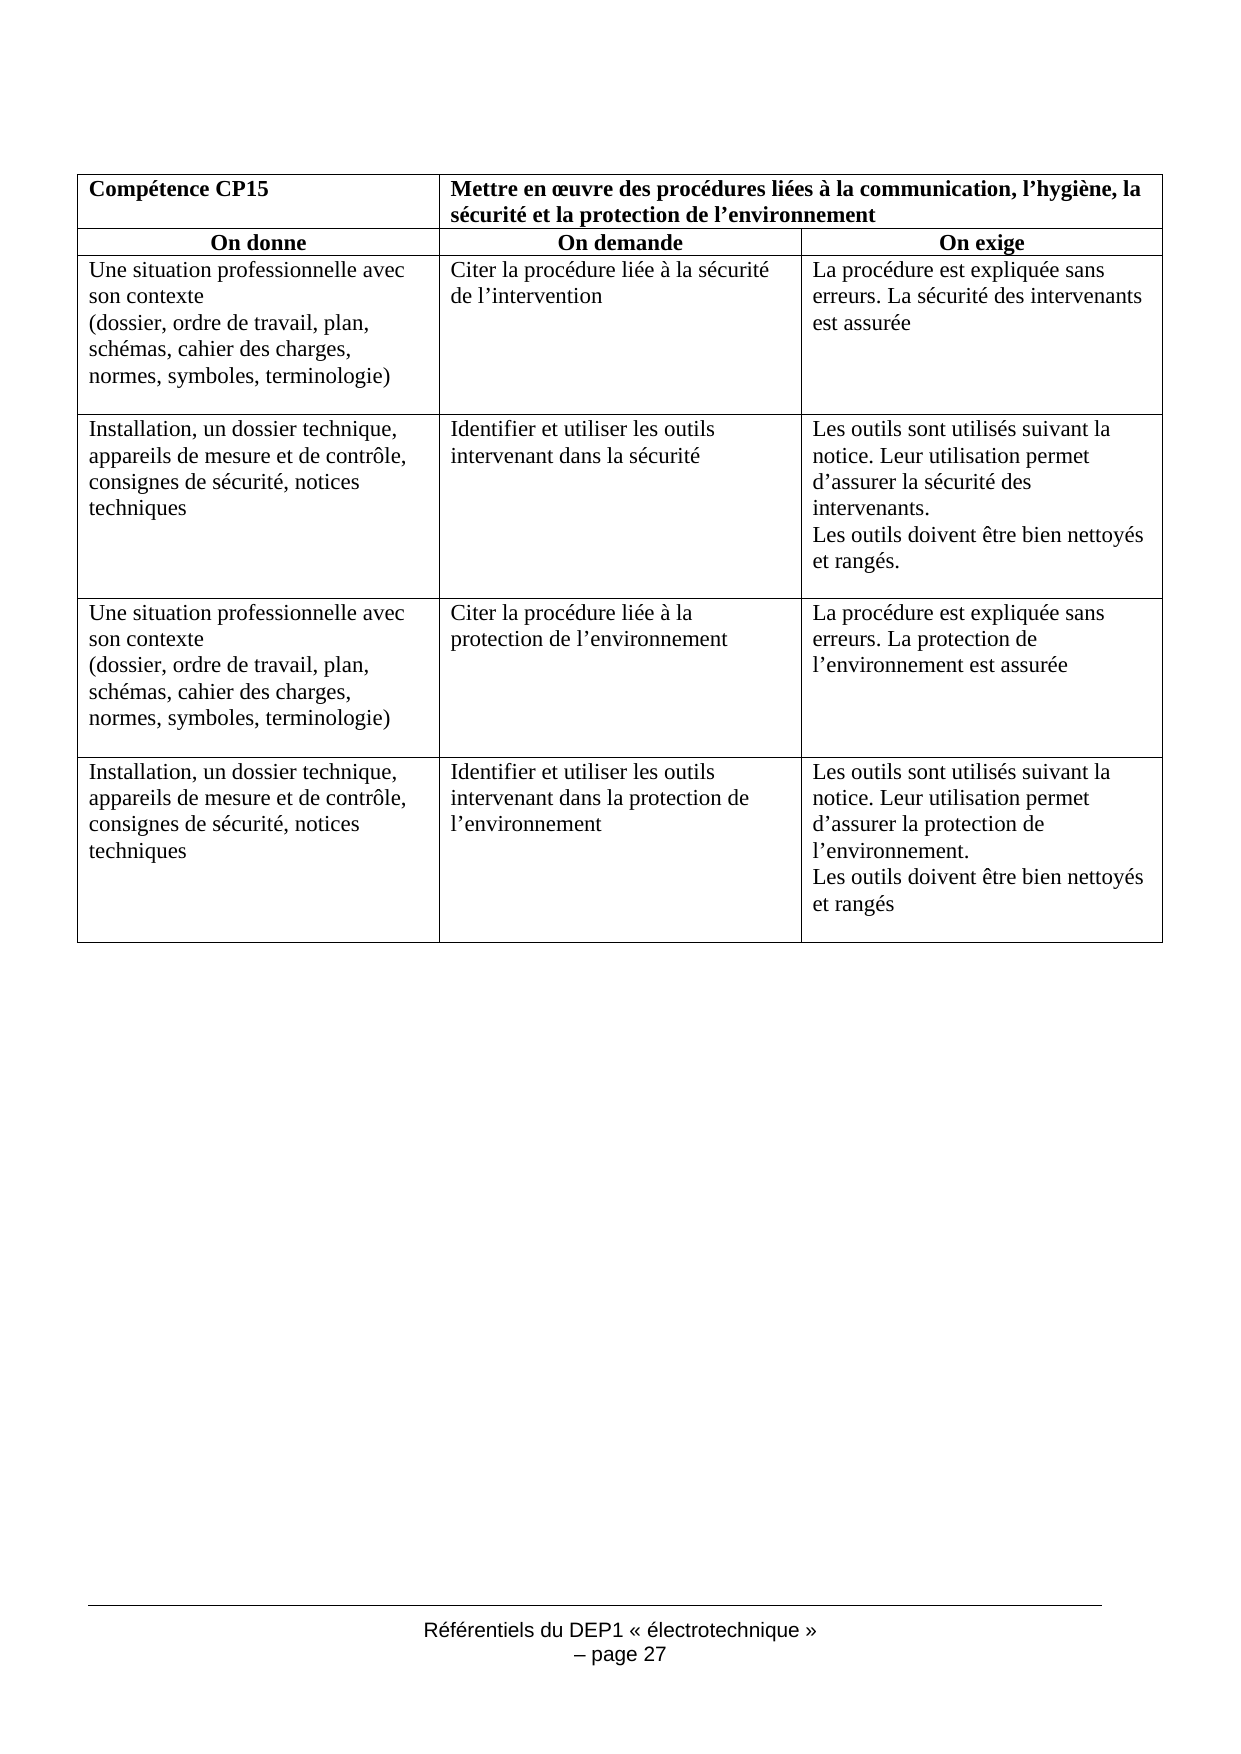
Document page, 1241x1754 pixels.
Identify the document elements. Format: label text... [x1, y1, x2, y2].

table_cell Installation, un dossier technique, appareils de mesure et de contrôle, consignes de sécurité, notices techniques [78, 758, 439, 942]
table_cell Une situation professionnelle avec son contexte (dossier, ordre de travail, plan, schémas, cahier des charges, normes, symboles, terminologie) [78, 256, 439, 414]
table_cell Les outils sont utilisés suivant la notice. Leur utilisation permet d’assurer la protection de l’environnement. Les outils doivent être bien nettoyés et rangés [802, 758, 1162, 942]
table_header Compétence CP15 [78, 175, 439, 228]
table_cell On demande [440, 229, 801, 255]
table_cell Installation, un dossier technique, appareils de mesure et de contrôle, consignes de sécurité, notices techniques [78, 415, 439, 598]
table_cell La procédure est expliquée sans erreurs. La protection de l’environnement est assurée [802, 599, 1162, 757]
table_cell Citer la procédure liée à la sécurité de l’intervention [440, 256, 801, 414]
table_cell Les outils sont utilisés suivant la notice. Leur utilisation permet d’assurer la sécurité des intervenants. Les outils doivent être bien nettoyés et rangés. [802, 415, 1162, 598]
table_header Mettre en œuvre des procédures liées à la communication, l’hygiène, la sécurité et la protection de l’environnement [440, 175, 1162, 228]
table_cell Identifier et utiliser les outils intervenant dans la sécurité [440, 415, 801, 598]
table_cell On exige [802, 229, 1162, 255]
table_cell Une situation professionnelle avec son contexte (dossier, ordre de travail, plan, schémas, cahier des charges, normes, symboles, terminologie) [78, 599, 439, 757]
table_cell Citer la procédure liée à la protection de l’environnement [440, 599, 801, 757]
table_cell Identifier et utiliser les outils intervenant dans la protection de l’environnement [440, 758, 801, 942]
table_cell On donne [78, 229, 439, 255]
table_cell La procédure est expliquée sans erreurs. La sécurité des intervenants est assurée [802, 256, 1162, 414]
